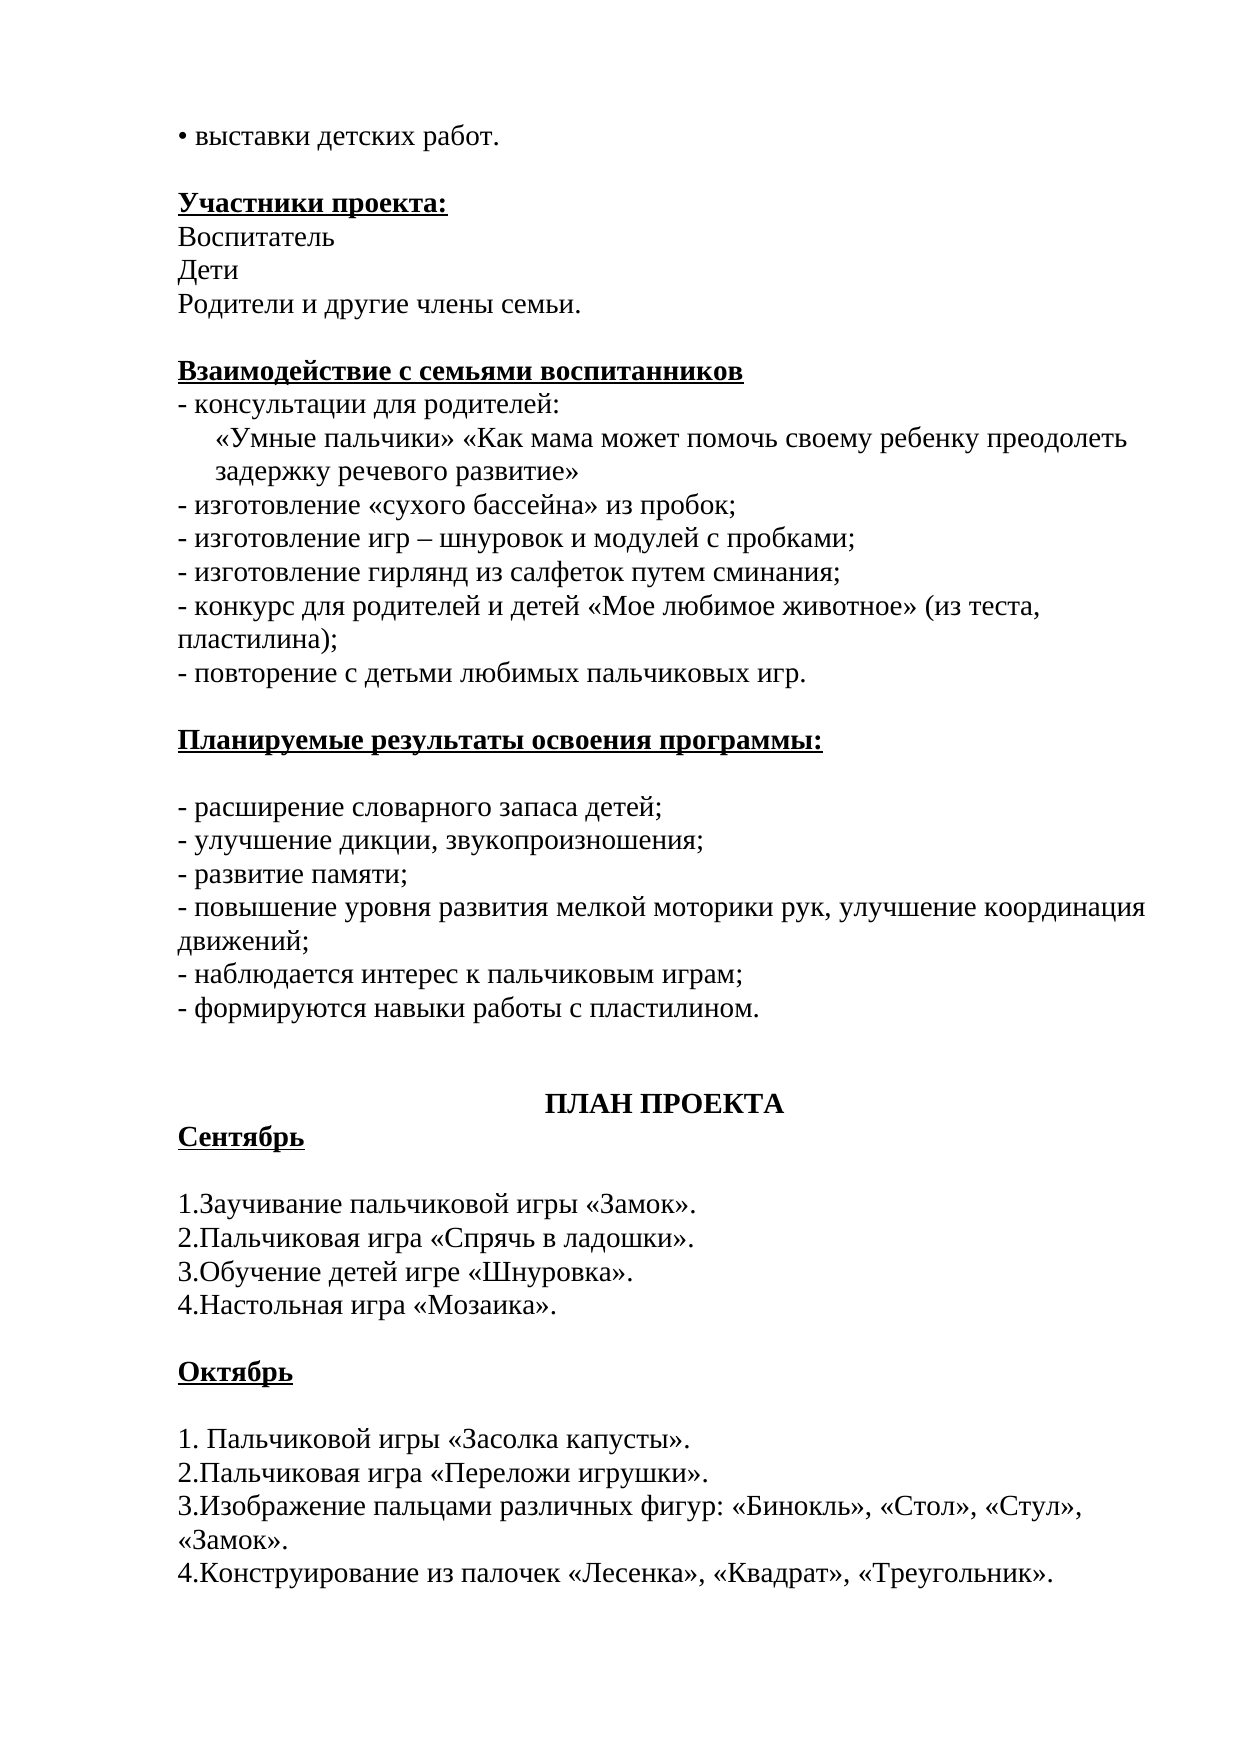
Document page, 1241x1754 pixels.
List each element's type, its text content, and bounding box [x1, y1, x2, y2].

text Дети [177, 252, 1152, 286]
text - повторение с детьми любимых пальчиковых игр. [177, 655, 1152, 688]
text - повышение уровня развития мелкой моторики рук, улучшение координация движений; [177, 889, 1152, 957]
text «Умные пальчики» «Как мама может помочь своему ребенку преодолеть задержку речевого развитие» [215, 420, 1152, 487]
text 1. Пальчиковой игры «Засолка капусты». [177, 1421, 1152, 1455]
text 3.Изображение пальцами различных фигур: «Бинокль», «Стол», «Стул», «Замок». [177, 1488, 1152, 1556]
text 2.Пальчиковая игра «Переложи игрушки». [177, 1455, 1152, 1488]
text Воспитатель [177, 219, 1152, 252]
text 4.Настольная игра «Мозаика». [177, 1287, 1152, 1321]
text Планируемые результаты освоения программы: [177, 722, 1152, 755]
text ПЛАН ПРОЕКТА [177, 1086, 1152, 1119]
text - наблюдается интерес к пальчиковым играм; [177, 957, 1152, 990]
text - консультации для родителей: [177, 386, 1152, 420]
text 4.Конструирование из палочек «Лесенка», «Квадрат», «Треугольник». [177, 1556, 1152, 1589]
text Октябрь [177, 1354, 1152, 1388]
text - расширение словарного запаса детей; [177, 789, 1152, 822]
text Участники проекта: [177, 185, 1152, 219]
text Взаимодействие с семьями воспитанников [177, 353, 1152, 386]
text - конкурс для родителей и детей «Мое любимое животное» (из теста, пластилина); [177, 588, 1152, 655]
text Сентябрь [177, 1119, 1152, 1153]
text - развитие памяти; [177, 856, 1152, 889]
text - изготовление гирлянд из салфеток путем сминания; [177, 554, 1152, 588]
text Родители и другие члены семьи. [177, 286, 1152, 319]
text 2.Пальчиковая игра «Спрячь в ладошки». [177, 1220, 1152, 1254]
text - изготовление «сухого бассейна» из пробок; [177, 487, 1152, 521]
text 1.Заучивание пальчиковой игры «Замок». [177, 1187, 1152, 1220]
text - улучшение дикции, звукопроизношения; [177, 822, 1152, 856]
text 3.Обучение детей игре «Шнуровка». [177, 1254, 1152, 1287]
text - изготовление игр – шнуровок и модулей с пробками; [177, 521, 1152, 554]
text - формируются навыки работы с пластилином. [177, 990, 1152, 1024]
text • выставки детских работ. [177, 118, 1152, 152]
